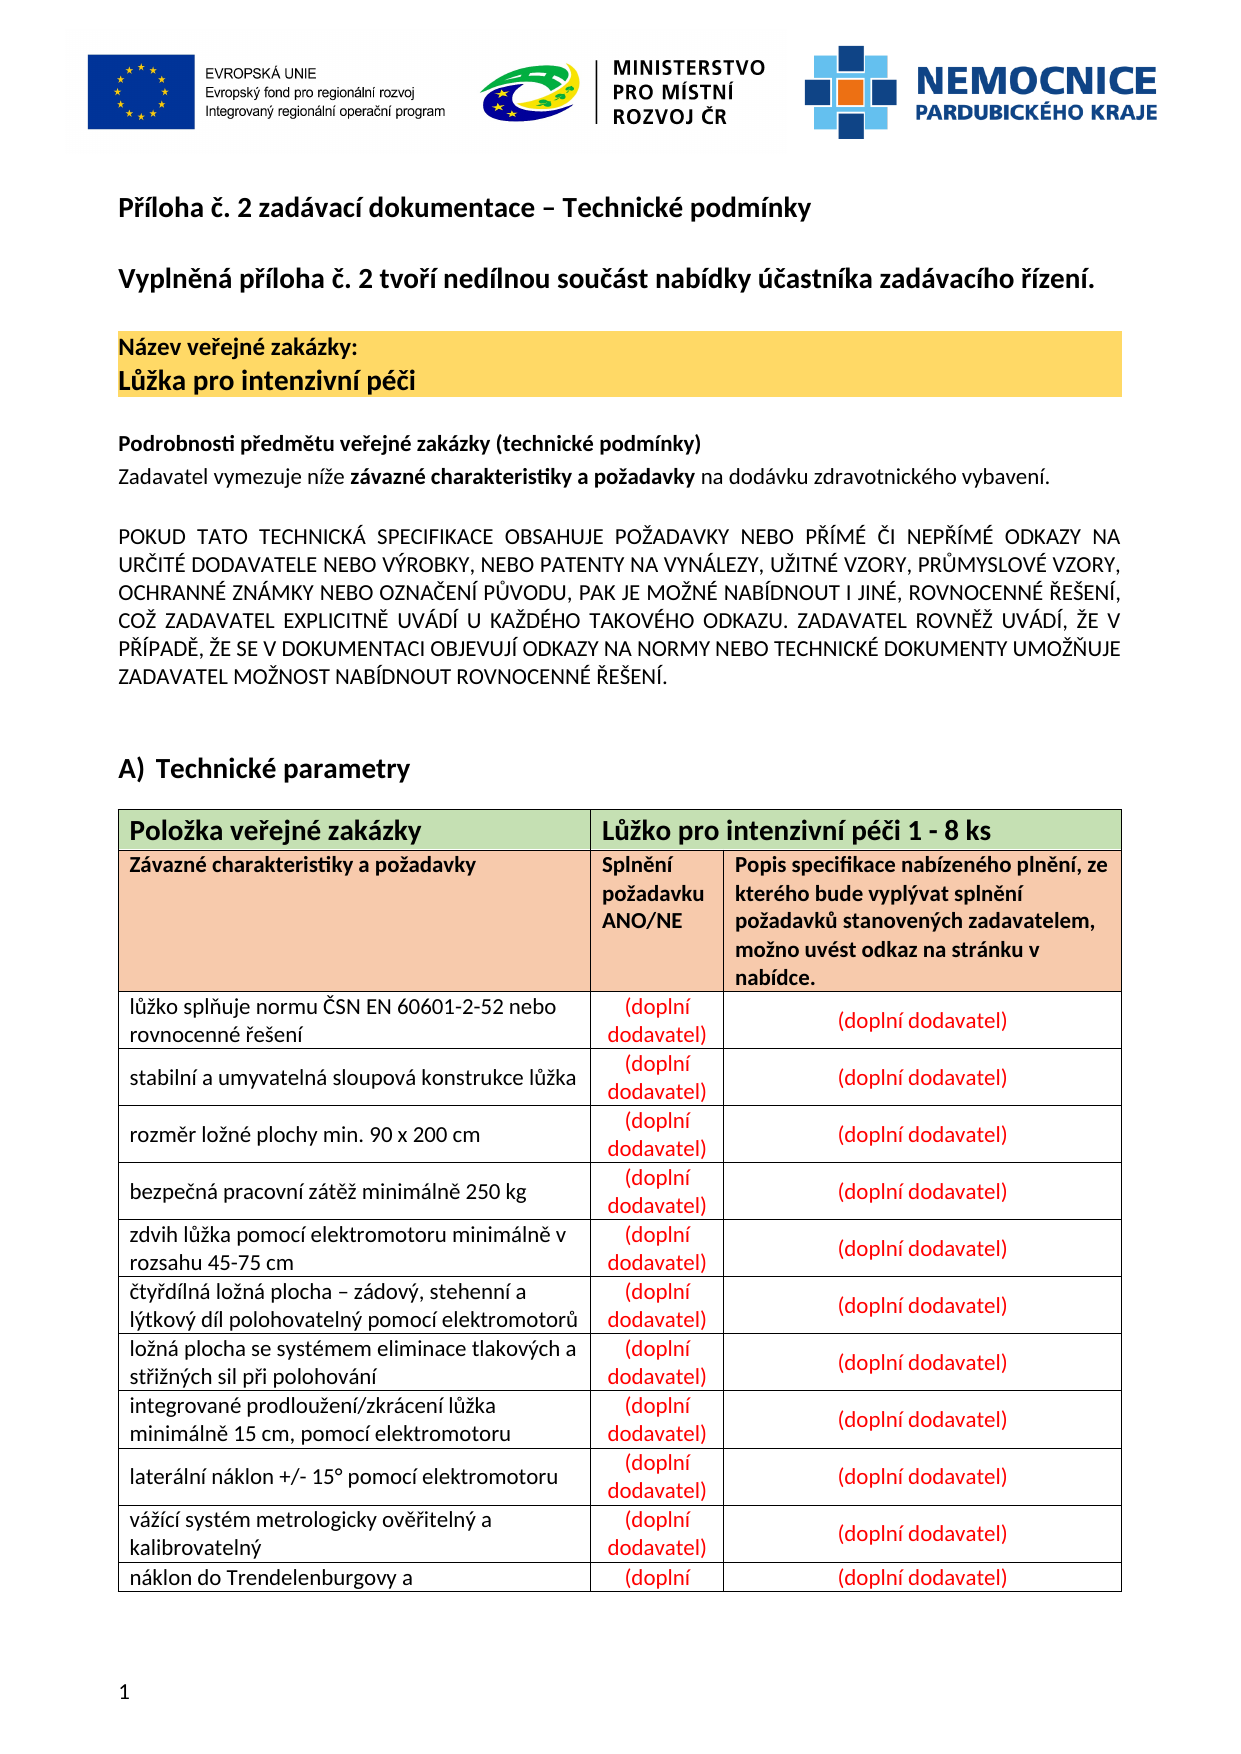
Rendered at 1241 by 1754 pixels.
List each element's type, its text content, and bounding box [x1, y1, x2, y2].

text Příloha č. 2 zadávací dokumentace – Technické podmínky [118, 189, 1122, 224]
table_cell (doplní dodavatel) [724, 1334, 1121, 1390]
table_cell (doplní dodavatel) [724, 1220, 1121, 1276]
text Zadavatel vymezuje níže závazné charakteristiky a požadavky na dodávku zdravotnického vybavení. [118, 462, 1122, 490]
picture [64, 29, 788, 154]
table_cell (doplní dodavatel) [591, 1506, 723, 1562]
table_cell (doplní dodavatel) [724, 1163, 1121, 1219]
table_cell stabilní a umyvatelná sloupová konstrukce lůžka [119, 1049, 590, 1105]
table_cell čtyřdílná ložná plocha – zádový, stehenní a lýtkový díl polohovatelný pomocí elektromotorů [119, 1277, 590, 1333]
subtitle Technické parametry [118, 750, 1122, 785]
table_cell laterální náklon +/- 15° pomocí elektromotoru [119, 1449, 590, 1504]
table_cell (doplní dodavatel) [724, 992, 1121, 1048]
table_cell lůžko splňuje normu ČSN EN 60601-2-52 nebo rovnocenné řešení [119, 992, 590, 1048]
table_cell (doplní dodavatel) [724, 1049, 1121, 1105]
table_cell (doplní dodavatel) [591, 992, 723, 1048]
table_cell (doplní dodavatel) [724, 1277, 1121, 1333]
table_cell (doplní dodavatel) [591, 1163, 723, 1219]
text Název veřejné zakázky: [118, 331, 1122, 362]
table_cell (doplní dodavatel) [591, 1106, 723, 1162]
table_cell (doplní dodavatel) [591, 1449, 723, 1504]
subtitle POKUD TATO TECHNICKÁ SPECIFIKACE OBSAHUJE POŽADAVKY NEBO PŘÍMÉ ČI NEPŘÍMÉ ODKAZY NA URČITÉ DODAVATELE NEBO VÝROBKY, NEBO PATENTY NA VYNÁLEZY, UŽITNÉ VZORY, PRŮMYSLOVÉ VZORY, OCHRANNÉ ZNÁMKY NEBO OZNAČENÍ PŮVODU, PAK JE MOŽNÉ NABÍDNOUT I JINÉ, ROVNOCENNÉ ŘEŠENÍ, COŽ ZADAVATEL EXPLICITNĚ UVÁDÍ U KAŽDÉHO TAKOVÉHO ODKAZU. ZADAVATEL ROVNĚŽ UVÁDÍ, ŽE V PŘÍPADĚ, ŽE SE V DOKUMENTACI OBJEVUJÍ ODKAZY NA NORMY NEBO TECHNICKÉ DOKUMENTY UMOŽŇUJE ZADAVATEL MOŽNOST NABÍDNOUT ROVNOCENNÉ ŘEŠENÍ. [118, 522, 1122, 690]
table_cell (doplní dodavatel) [591, 1049, 723, 1105]
table_cell (doplní dodavatel) [591, 1391, 723, 1447]
table_cell Popis specifikace nabízeného plnění, ze kterého bude vyplývat splnění požadavků stanovených zadavatelem, možno uvést odkaz na stránku v nabídce. [724, 851, 1121, 991]
table_cell (doplní dodavatel) [591, 1277, 723, 1333]
table_header Lůžko pro intenzivní péči 1 - 8 ks [591, 810, 1121, 849]
table_cell bezpečná pracovní zátěž minimálně 250 kg [119, 1163, 590, 1219]
table_cell (doplní dodavatel) [724, 1106, 1121, 1162]
table_cell (doplní dodavatel) [724, 1391, 1121, 1447]
text Podrobnosti předmětu veřejné zakázky (technické podmínky) [118, 429, 1122, 458]
table_cell (doplní dodavatel) [724, 1449, 1121, 1504]
table_cell ložná plocha se systémem eliminace tlakových a střižných sil při polohování [119, 1334, 590, 1390]
table_cell integrované prodloužení/zkrácení lůžka minimálně 15 cm, pomocí elektromotoru [119, 1391, 590, 1447]
table_header Položka veřejné zakázky [119, 810, 590, 849]
picture [803, 45, 1157, 140]
table_cell náklon do Trendelenburgovy a Antitrendeleburgovy polohy min. 10° pomocí elektromotoru [119, 1563, 590, 1591]
table_cell (doplní dodavatel) [724, 1506, 1121, 1562]
table_cell (doplní dodavatel) [724, 1563, 1121, 1591]
table_cell rozměr ložné plochy min. 90 x 200 cm [119, 1106, 590, 1162]
table_cell Závazné charakteristiky a požadavky [119, 851, 590, 991]
table_cell (doplní dodavatel) [591, 1563, 723, 1591]
table_cell vážící systém metrologicky ověřitelný a kalibrovatelný [119, 1506, 590, 1562]
table_cell (doplní dodavatel) [591, 1334, 723, 1390]
table_cell zdvih lůžka pomocí elektromotoru minimálně v rozsahu 45-75 cm [119, 1220, 590, 1276]
text Vyplněná příloha č. 2 tvoří nedílnou součást nabídky účastníka zadávacího řízení. [118, 260, 1122, 296]
table_cell Splnění požadavku ANO/NE [591, 851, 723, 991]
table_cell (doplní dodavatel) [591, 1220, 723, 1276]
subtitle Lůžka pro intenzivní péči [118, 362, 1122, 397]
